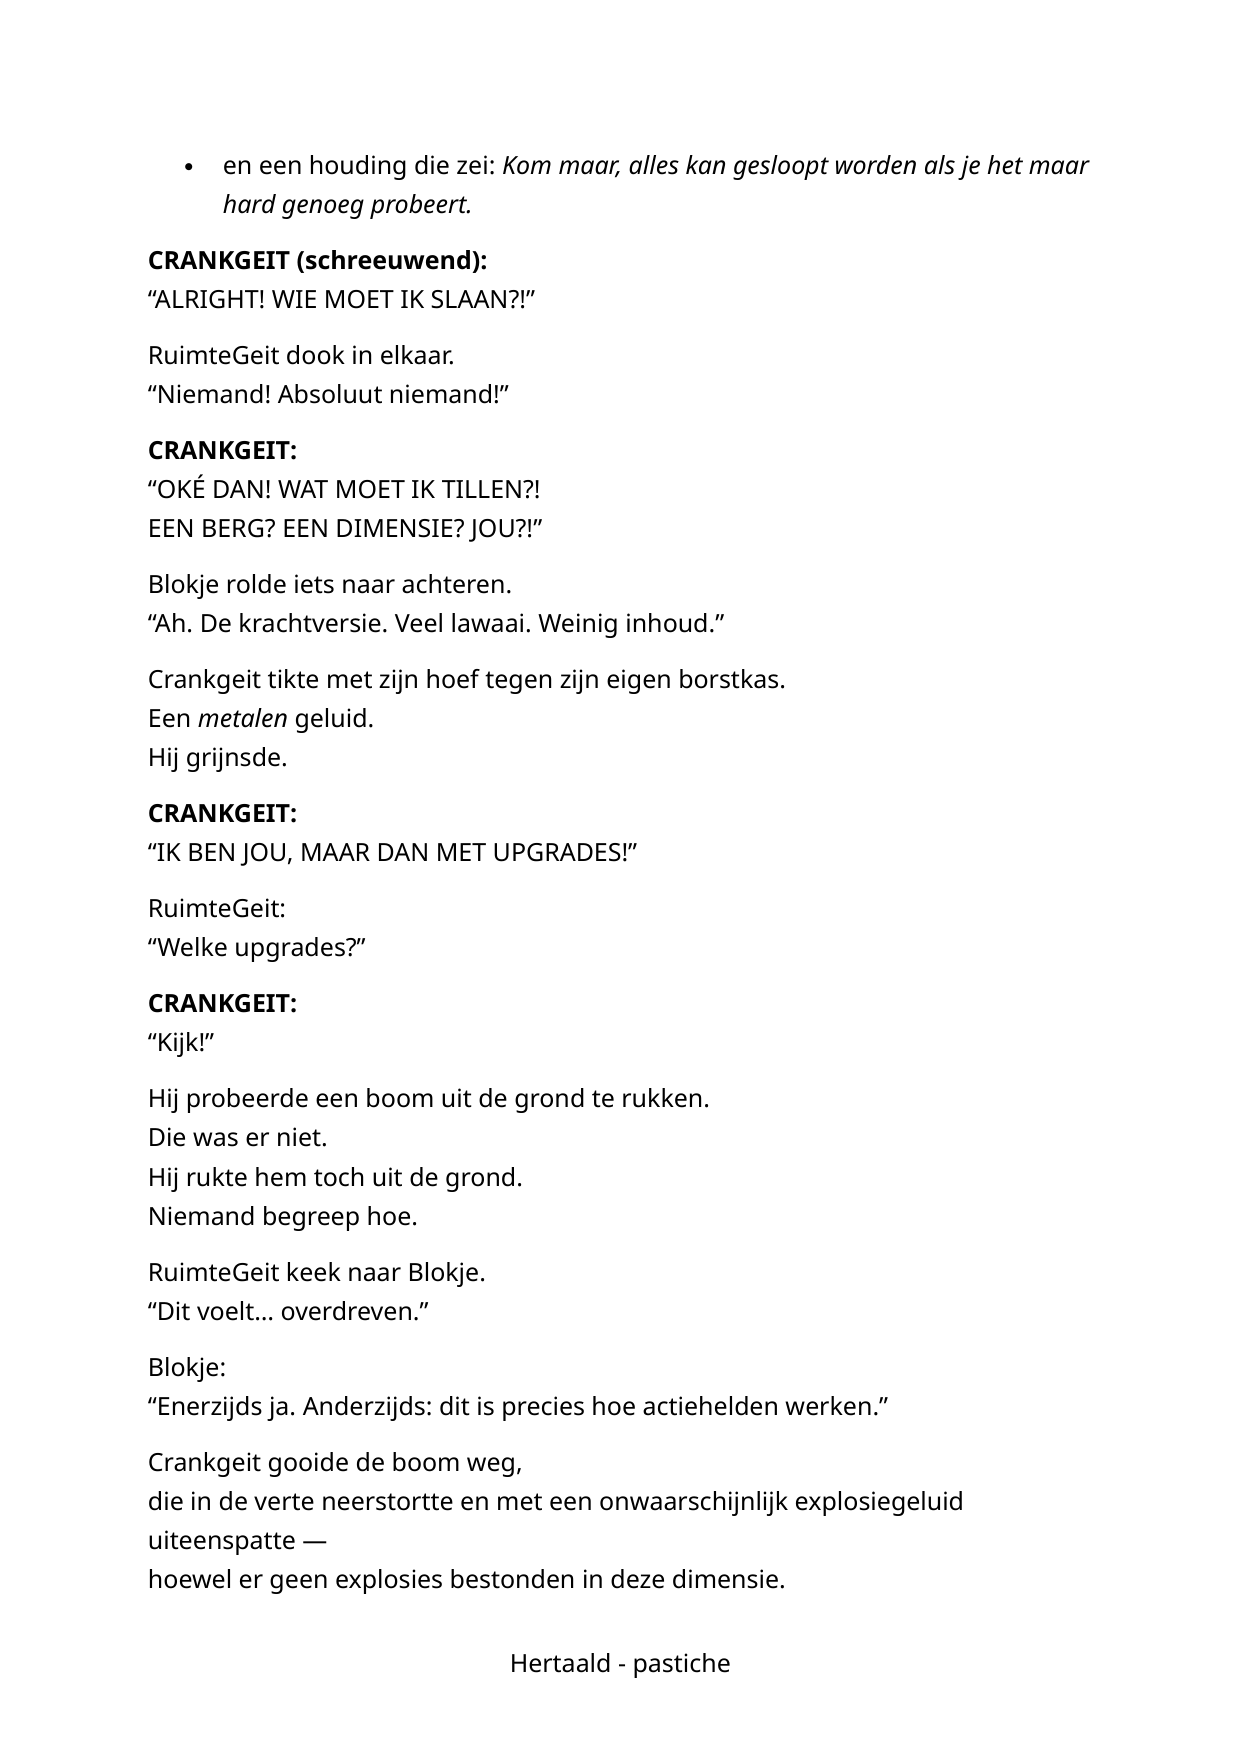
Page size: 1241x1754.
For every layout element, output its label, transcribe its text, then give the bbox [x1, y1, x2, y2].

text RuimteGeit keek naar Blokje. “Dit voelt… overdreven.” [148, 1254, 1093, 1327]
text CRANKGEIT: “IK BEN JOU, MAAR DAN MET UPGRADES!” [148, 796, 1093, 869]
text RuimteGeit dook in elkaar. “Niemand! Absoluut niemand!” [148, 338, 1093, 411]
text CRANKGEIT (schreeuwend): “ALRIGHT! WIE MOET IK SLAAN?!” [148, 243, 1093, 316]
list en een houding die zei: Kom maar, alles kan gesloopt worden als je het maar hard genoeg probeert. [185, 148, 1093, 221]
text RuimteGeit: “Welke upgrades?” [148, 891, 1093, 964]
text CRANKGEIT: “OKÉ DAN! WAT MOET IK TILLEN?! EEN BERG? EEN DIMENSIE? JOU?!” [148, 433, 1093, 545]
text Blokje: “Enerzijds ja. Anderzijds: dit is precies hoe actiehelden werken.” [148, 1349, 1093, 1422]
text Hij probeerde een boom uit de grond te rukken. Die was er niet. Hij rukte hem toch uit de grond. Niemand begreep hoe. [148, 1081, 1093, 1232]
text Blokje rolde iets naar achteren. “Ah. De krachtversie. Veel lawaai. Weinig inhoud.” [148, 567, 1093, 640]
text Crankgeit tikte met zijn hoef tegen zijn eigen borstkas. Een metalen geluid. Hij grijnsde. [148, 662, 1093, 774]
text CRANKGEIT: “Kijk!” [148, 986, 1093, 1059]
text Crankgeit gooide de boom weg, die in de verte neerstortte en met een onwaarschijnlijk explosiegeluid uiteenspatte — hoewel er geen explosies bestonden in deze dimensie. [148, 1444, 1093, 1596]
